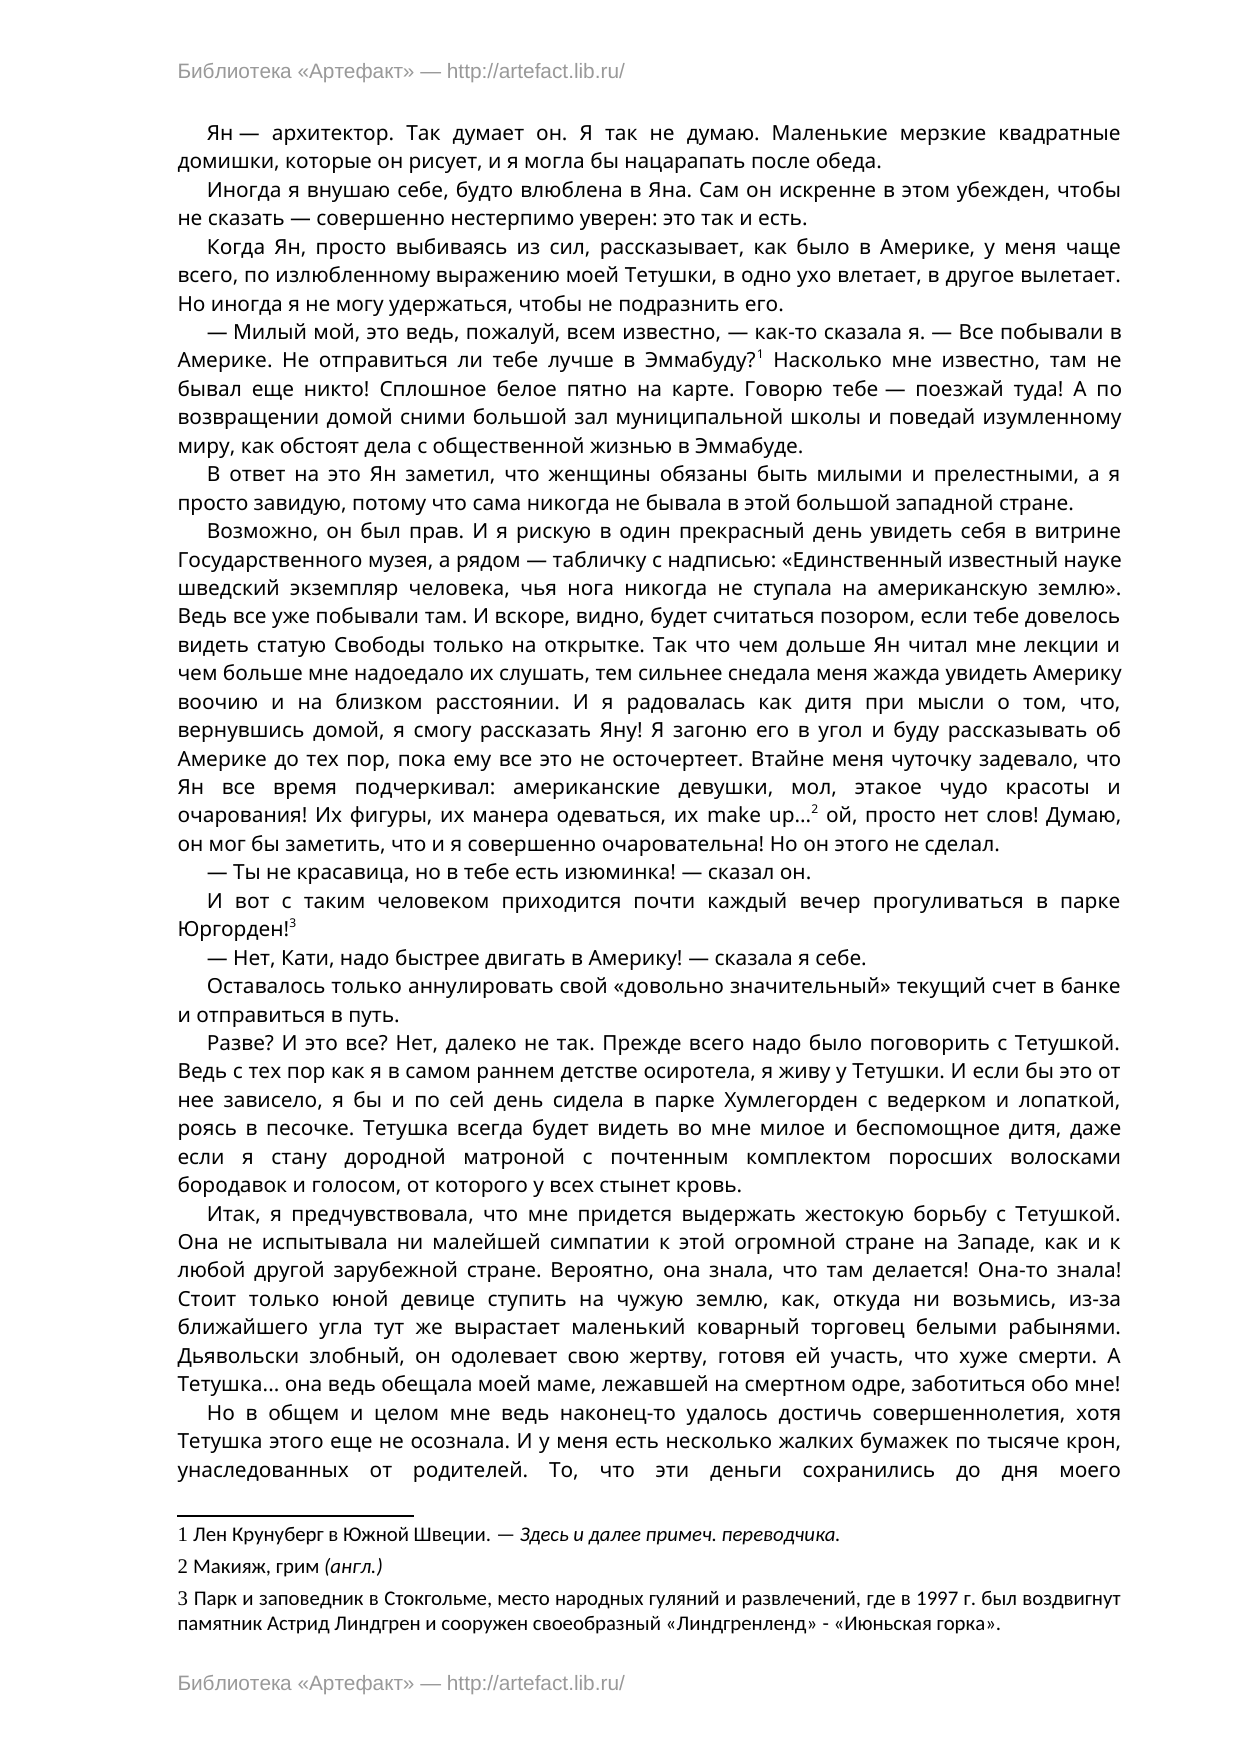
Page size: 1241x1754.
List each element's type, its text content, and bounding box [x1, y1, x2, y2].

text Когда Ян, просто выбиваясь из сил, рассказывает, как было в Америке, у меня чаще всего, по излюбленному выражению моей Тетушки, в одно ухо влетает, в другое вылетает. Но иногда я не могу удержаться, чтобы не подразнить его. [177, 232, 1122, 317]
text Иногда я внушаю себе, будто влюблена в Яна. Сам он искренне в этом убежден, чтобы не сказать — совершенно нестерпимо уверен: это так и есть. [177, 175, 1122, 232]
text Возможно, он был прав. И я рискую в один прекрасный день увидеть себя в витрине Государственного музея, а рядом — табличку с надписью: «Единственный известный науке шведский экземпляр человека, чья нога никогда не ступала на американскую землю». Ведь все уже побывали там. И вскоре, видно, будет считаться позором, если тебе довелось видеть статую Свободы только на открытке. Так что чем дольше Ян читал мне лекции и чем больше мне надоедало их слушать, тем сильнее снедала меня жажда увидеть Америку воочию и на близком расстоянии. И я радовалась как дитя при мысли о том, что, вернувшись домой, я смогу рассказать Яну! Я загоню его в угол и буду рассказывать об Америке до тех пор, пока ему все это не осточертеет. Втайне меня чуточку задевало, что Ян все время подчеркивал: американские девушки, мол, этакое чудо красоты и очарования! Их фигуры, их манера одеваться, их make up... ой, просто нет слов! Думаю, он мог бы заметить, что и я совершенно очаровательна! Но он этого не сделал. [177, 516, 1122, 857]
text — Нет, Кати, надо быстрее двигать в Америку! — сказала я себе. [177, 943, 1122, 971]
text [177, 1398, 1122, 1483]
text — Ты не красавица, но в тебе есть изюминка! — сказал он. [177, 857, 1122, 886]
text — Милый мой, это ведь, пожалуй, всем известно, — как-то сказала я. — Все побывали в Америке. Не отправиться ли тебе лучше в Эммабуду? Насколько мне известно, там не бывал еще никто! Сплошное белое пятно на карте. Говорю тебе — поезжай туда! А по возвращении домой сними большой зал муниципальной школы и поведай изумленному миру, как обстоят дела с общественной жизнью в Эммабуде. [177, 317, 1122, 459]
text Ян — архитектор. Так думает он. Я так не думаю. Маленькие мерзкие квадратные домишки, которые он рисует, и я могла бы нацарапать после обеда. [177, 118, 1122, 175]
text И вот с таким человеком приходится почти каждый вечер прогуливаться в парке Юргорден! [177, 886, 1122, 943]
text В ответ на это Ян заметил, что женщины обязаны быть милыми и прелестными, а я просто завидую, потому что сама никогда не бывала в этой большой западной стране. [177, 459, 1122, 516]
text Оставалось только аннулировать свой «довольно значительный» текущий счет в банке и отправиться в путь. [177, 971, 1122, 1028]
text Разве? И это все? Нет, далеко не так. Прежде всего надо было поговорить с Тетушкой. Ведь с тех пор как я в самом раннем детстве осиротела, я живу у Тетушки. И если бы это от нее зависело, я бы и по сей день сидела в парке Хумлегорден с ведерком и лопаткой, роясь в песочке. Тетушка всегда будет видеть во мне милое и беспомощное дитя, даже если я стану дородной матроной с почтенным комплектом поросших волосками бородавок и голосом, от которого у всех стынет кровь. [177, 1028, 1122, 1199]
text Итак, я предчувствовала, что мне придется выдержать жестокую борьбу с Тетушкой. Она не испытывала ни малейшей симпатии к этой огромной стране на Западе, как и к любой другой зарубежной стране. Вероятно, она знала, что там делается! Она-то знала! Стоит только юной девице ступить на чужую землю, как, откуда ни возьмись, из-за ближайшего угла тут же вырастает маленький коварный торговец белыми рабынями. Дьявольски злобный, он одолевает свою жертву, готовя ей участь, что хуже смерти. А Тетушка... она ведь обещала моей маме, лежавшей на смертном одре, заботиться обо мне! [177, 1199, 1122, 1398]
